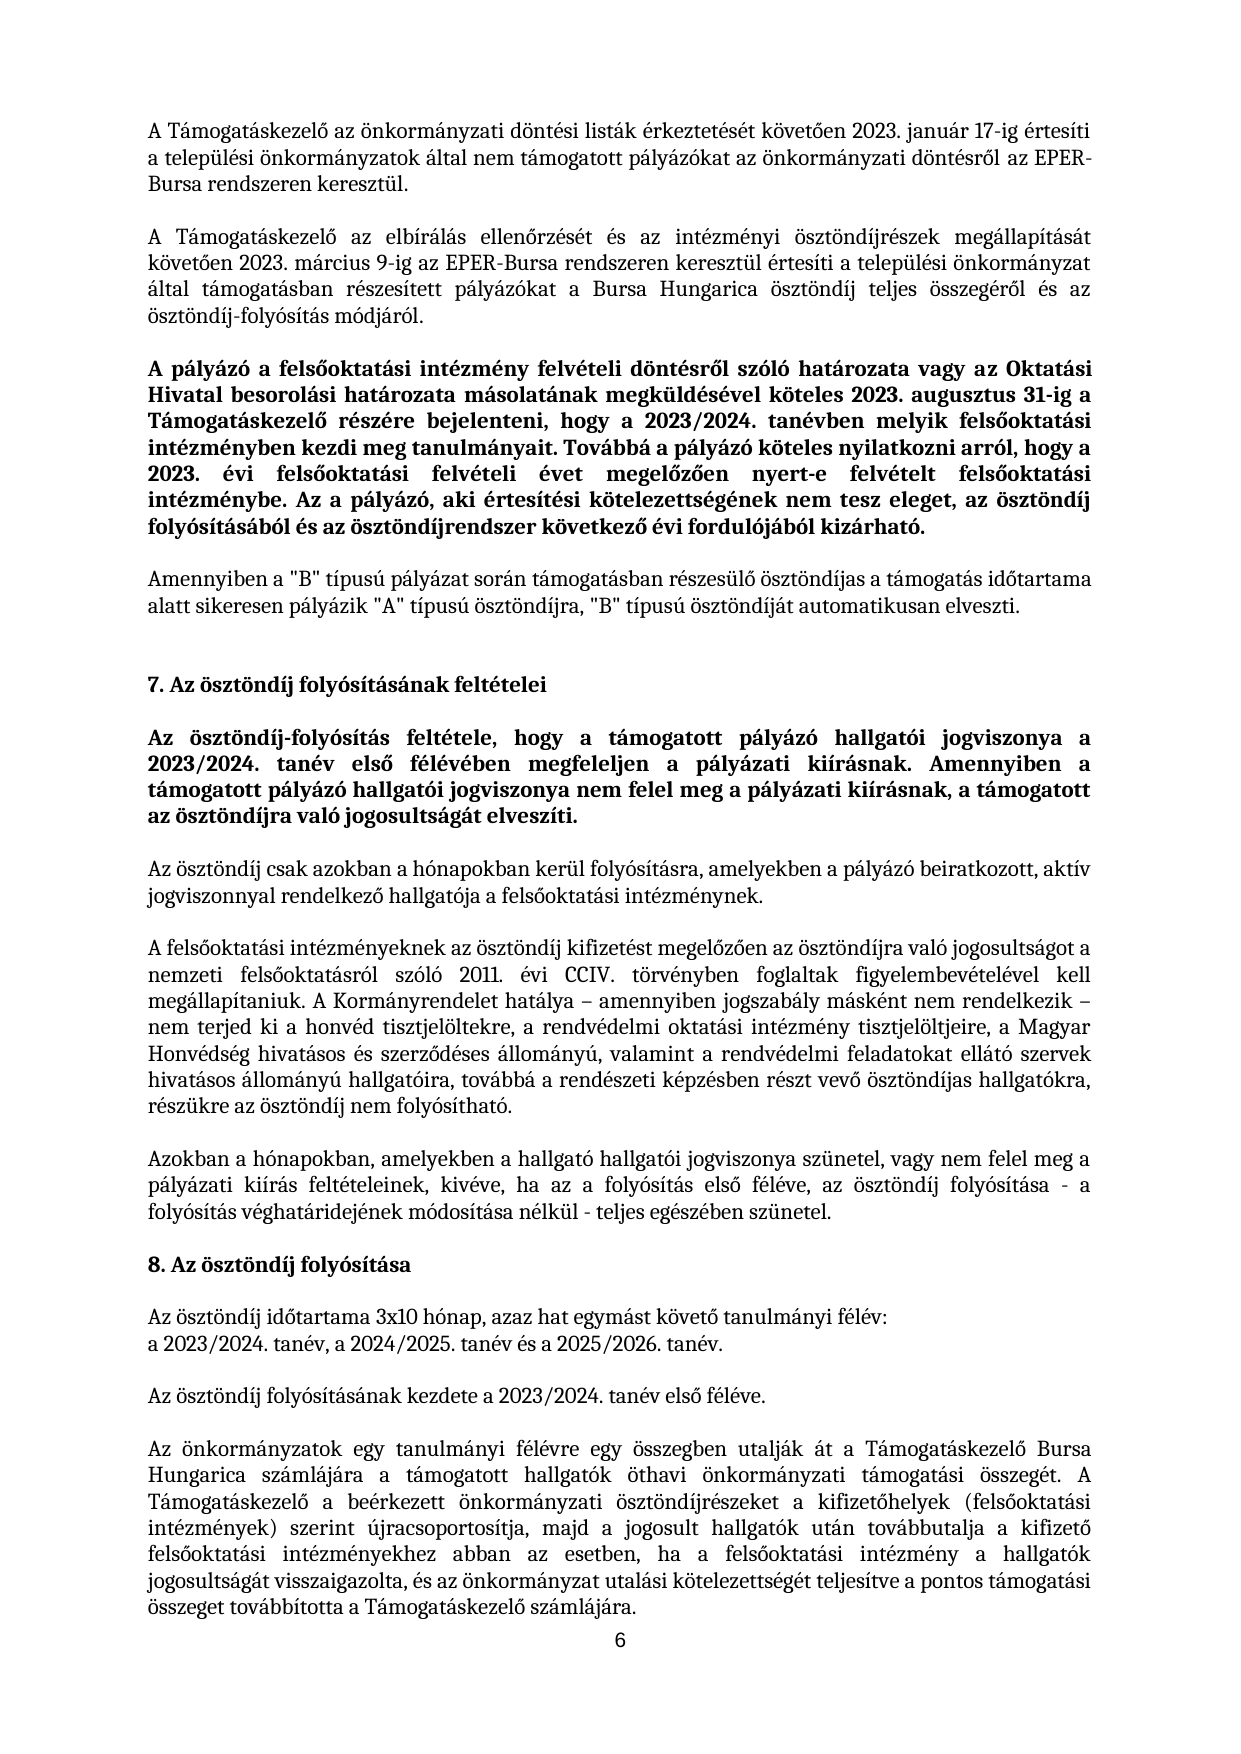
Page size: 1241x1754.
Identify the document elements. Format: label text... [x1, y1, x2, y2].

text 8. Az ösztöndíj folyósítása [148, 1251, 1092, 1278]
text Az ösztöndíj-folyósítás feltétele, hogy a támogatott pályázó hallgatói jogviszonya a 2023/2024. tanév első félévében megfeleljen a pályázati kiírásnak. Amennyiben a támogatott pályázó hallgatói jogviszonya nem felel meg a pályázati kiírásnak, a támogatott az ösztöndíjra való jogosultságát elveszíti. [148, 724, 1092, 830]
text A Támogatáskezelő az elbírálás ellenőrzését és az intézményi ösztöndíjrészek megállapítását követően 2023. március 9-ig az EPER-Bursa rendszeren keresztül értesíti a települési önkormányzat által támogatásban részesített pályázókat a Bursa Hungarica ösztöndíj teljes összegéről és az ösztöndíj-folyósítás módjáról. [148, 223, 1092, 329]
text 7. Az ösztöndíj folyósításának feltételei [148, 672, 1092, 698]
text Azokban a hónapokban, amelyekben a hallgató hallgatói jogviszonya szünetel, vagy nem felel meg a pályázati kiírás feltételeinek, kivéve, ha az a folyósítás első féléve, az ösztöndíj folyósítása - a folyósítás véghatáridejének módosítása nélkül - teljes egészében szünetel. [148, 1146, 1092, 1225]
text a 2023/2024. tanév, a 2024/2025. tanév és a 2025/2026. tanév. [148, 1330, 1092, 1357]
text A pályázó a felsőoktatási intézmény felvételi döntésről szóló határozata vagy az Oktatási Hivatal besorolási határozata másolatának megküldésével köteles 2023. augusztus 31-ig a Támogatáskezelő részére bejelenteni, hogy a 2023/2024. tanévben melyik felsőoktatási intézményben kezdi meg tanulmányait. Továbbá a pályázó köteles nyilatkozni arról, hogy a 2023. évi felsőoktatási felvételi évet megelőzően nyert-e felvételt felsőoktatási intézménybe. Az a pályázó, aki értesítési kötelezettségének nem tesz eleget, az ösztöndíj folyósításából és az ösztöndíjrendszer következő évi fordulójából kizárható. [148, 355, 1092, 540]
text Az önkormányzatok egy tanulmányi félévre egy összegben utalják át a Támogatáskezelő Bursa Hungarica számlájára a támogatott hallgatók öthavi önkormányzati támogatási összegét. A Támogatáskezelő a beérkezett önkormányzati ösztöndíjrészeket a kifizetőhelyek (felsőoktatási intézmények) szerint újracsoportosítja, majd a jogosult hallgatók után továbbutalja a kifizető felsőoktatási intézményekhez abban az esetben, ha a felsőoktatási intézmény a hallgatók jogosultságát visszaigazolta, és az önkormányzat utalási kötelezettségét teljesítve a pontos támogatási összeget továbbította a Támogatáskezelő számlájára. [148, 1436, 1092, 1620]
text Az ösztöndíj csak azokban a hónapokban kerül folyósításra, amelyekben a pályázó beiratkozott, aktív jogviszonnyal rendelkező hallgatója a felsőoktatási intézménynek. [148, 856, 1092, 909]
text Az ösztöndíj időtartama 3x10 hónap, azaz hat egymást követő tanulmányi félév: [148, 1304, 1092, 1330]
text Amennyiben a "B" típusú pályázat során támogatásban részesülő ösztöndíjas a támogatás időtartama alatt sikeresen pályázik "A" típusú ösztöndíjra, "B" típusú ösztöndíját automatikusan elveszti. [148, 566, 1092, 619]
text A Támogatáskezelő az önkormányzati döntési listák érkeztetését követően 2023. január 17-ig értesíti a települési önkormányzatok által nem támogatott pályázókat az önkormányzati döntésről az EPER-Bursa rendszeren keresztül. [148, 118, 1092, 197]
text Az ösztöndíj folyósításának kezdete a 2023/2024. tanév első féléve. [148, 1383, 1092, 1409]
text A felsőoktatási intézményeknek az ösztöndíj kifizetést megelőzően az ösztöndíjra való jogosultságot a nemzeti felsőoktatásról szóló 2011. évi CCIV. törvényben foglaltak figyelembevételével kell megállapítaniuk. A Kormányrendelet hatálya – amennyiben jogszabály másként nem rendelkezik – nem terjed ki a honvéd tisztjelöltekre, a rendvédelmi oktatási intézmény tisztjelöltjeire, a Magyar Honvédség hivatásos és szerződéses állományú, valamint a rendvédelmi feladatokat ellátó szervek hivatásos állományú hallgatóira, továbbá a rendészeti képzésben részt vevő ösztöndíjas hallgatókra, részükre az ösztöndíj nem folyósítható. [148, 935, 1092, 1119]
